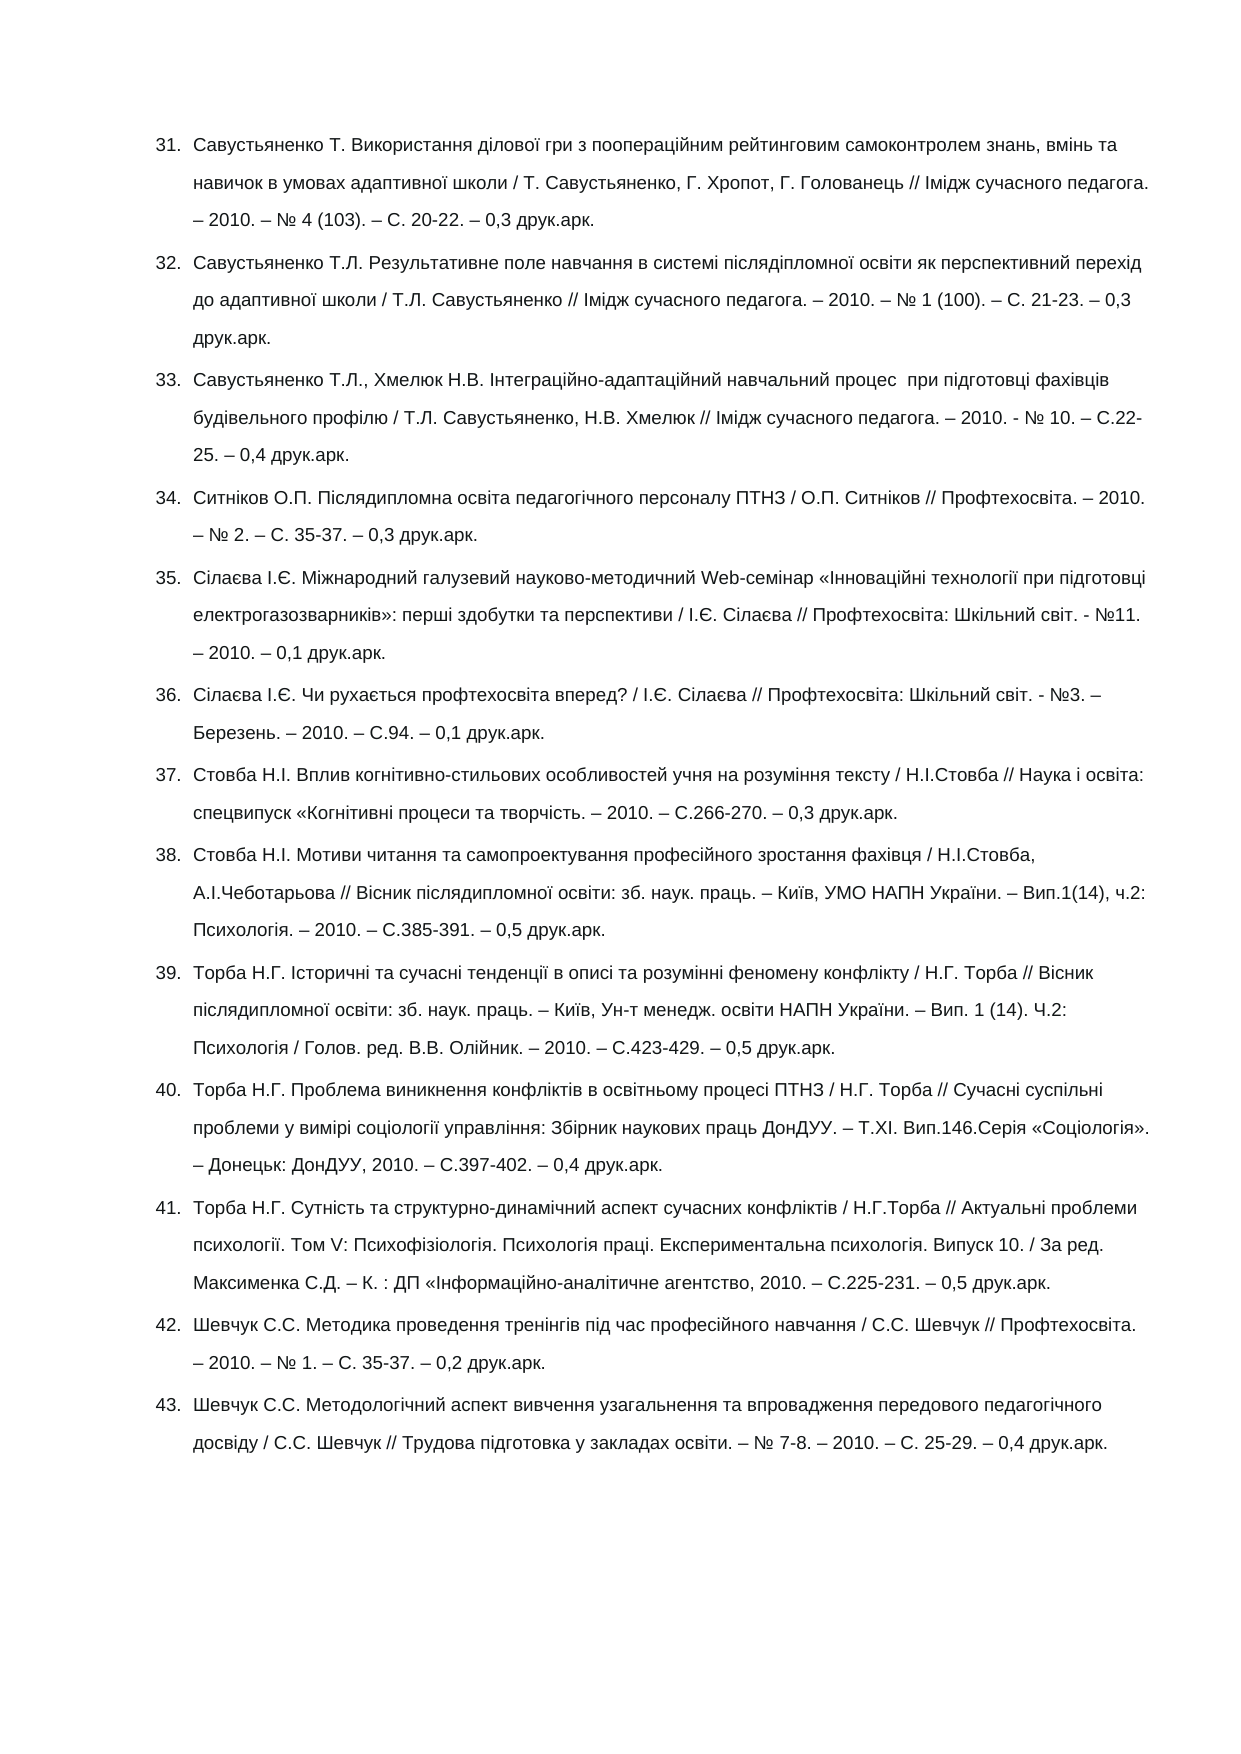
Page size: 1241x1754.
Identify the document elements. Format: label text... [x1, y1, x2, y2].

list Шевчук С.С. Методика проведення тренінгів під час професійного навчання / С.С. Шевчук // Профтехосвіта. – 2010. – № 1. – С. 35-37. – 0,2 друк.арк. [155, 1298, 1152, 1373]
list Сілаєва І.Є. Міжнародний галузевий науково-методичний Web-семінар «Інноваційні технології при підготовці електрогазозварників»: перші здобутки та перспективи / І.Є. Сілаєва // Профтехосвіта: Шкільний світ. - №11. – 2010. – 0,1 друк.арк. [155, 551, 1152, 663]
list Торба Н.Г. Історичні та сучасні тенденції в описі та розумінні феномену конфлікту / Н.Г. Торба // Вісник післядипломної освіти: зб. наук. праць. – Київ, Ун-т менедж. освіти НАПН України. – Вип. 1 (14). Ч.2: Психологія / Голов. ред. В.В. Олійник. – 2010. – С.423-429. – 0,5 друк.арк. [155, 946, 1152, 1058]
list Савустьяненко Т.Л., Хмелюк Н.В. Інтеграційно-адаптаційний навчальний процес при підготовці фахівців будівельного профілю / Т.Л. Савустьяненко, Н.В. Хмелюк // Імідж сучасного педагога. – 2010. - № 10. – С.22-25. – 0,4 друк.арк. [155, 353, 1152, 466]
list Стовба Н.І. Вплив когнітивно-стильових особливостей учня на розуміння тексту / Н.І.Стовба // Наука і освіта: спецвипуск «Когнітивні процеси та творчість. – 2010. – С.266-270. – 0,3 друк.арк. [155, 748, 1152, 823]
list Савустьяненко Т.Л. Результативне поле навчання в системі післядіпломної освіти як перспективний перехід до адаптивної школи / Т.Л. Савустьяненко // Імідж сучасного педагога. – 2010. – № 1 (100). – С. 21-23. – 0,3 друк.арк. [155, 236, 1152, 348]
list Торба Н.Г. Сутність та структурно-динамічний аспект сучасних конфліктів / Н.Г.Торба // Актуальні проблеми психології. Том V: Психофізіологія. Психологія праці. Експериментальна психологія. Випуск 10. / За ред. Максименка С.Д. – К. : ДП «Інформаційно-аналітичне агентство, 2010. – С.225-231. – 0,5 друк.арк. [155, 1181, 1152, 1293]
list Ситніков О.П. Післядипломна освіта педагогічного персоналу ПТНЗ / О.П. Ситніков // Профтехосвіта. – 2010. – № 2. – С. 35-37. – 0,3 друк.арк. [155, 471, 1152, 546]
list Сілаєва І.Є. Чи рухається профтехосвіта вперед? / І.Є. Сілаєва // Профтехосвіта: Шкільний світ. - №3. – Березень. – 2010. – С.94. – 0,1 друк.арк. [155, 668, 1152, 743]
list Савустьяненко Т. Використання ділової гри з поопераційним рейтинговим самоконтролем знань, вмінь та навичок в умовах адаптивної школи / Т. Савустьяненко, Г. Хропот, Г. Голованець // Імідж сучасного педагога. – 2010. – № 4 (103). – С. 20-22. – 0,3 друк.арк. [155, 118, 1152, 231]
list Стовба Н.І. Мотиви читання та самопроектування професійного зростання фахівця / Н.І.Стовба, А.І.Чеботарьова // Вісник післядипломної освіти: зб. наук. праць. – Київ, УМО НАПН України. – Вип.1(14), ч.2: Психологія. – 2010. – С.385-391. – 0,5 друк.арк. [155, 828, 1152, 941]
list Торба Н.Г. Проблема виникнення конфліктів в освітньому процесі ПТНЗ / Н.Г. Торба // Сучасні суспільні проблеми у вимірі соціології управління: Збірник наукових праць ДонДУУ. – Т.ХІ. Вип.146.Серія «Соціологія». – Донецьк: ДонДУУ, 2010. – С.397-402. – 0,4 друк.арк. [155, 1063, 1152, 1176]
list Шевчук С.С. Методологічний аспект вивчення узагальнення та впровадження передового педагогічного досвіду / С.С. Шевчук // Трудова підготовка у закладах освіти. – № 7-8. – 2010. – С. 25-29. – 0,4 друк.арк. [155, 1378, 1152, 1453]
